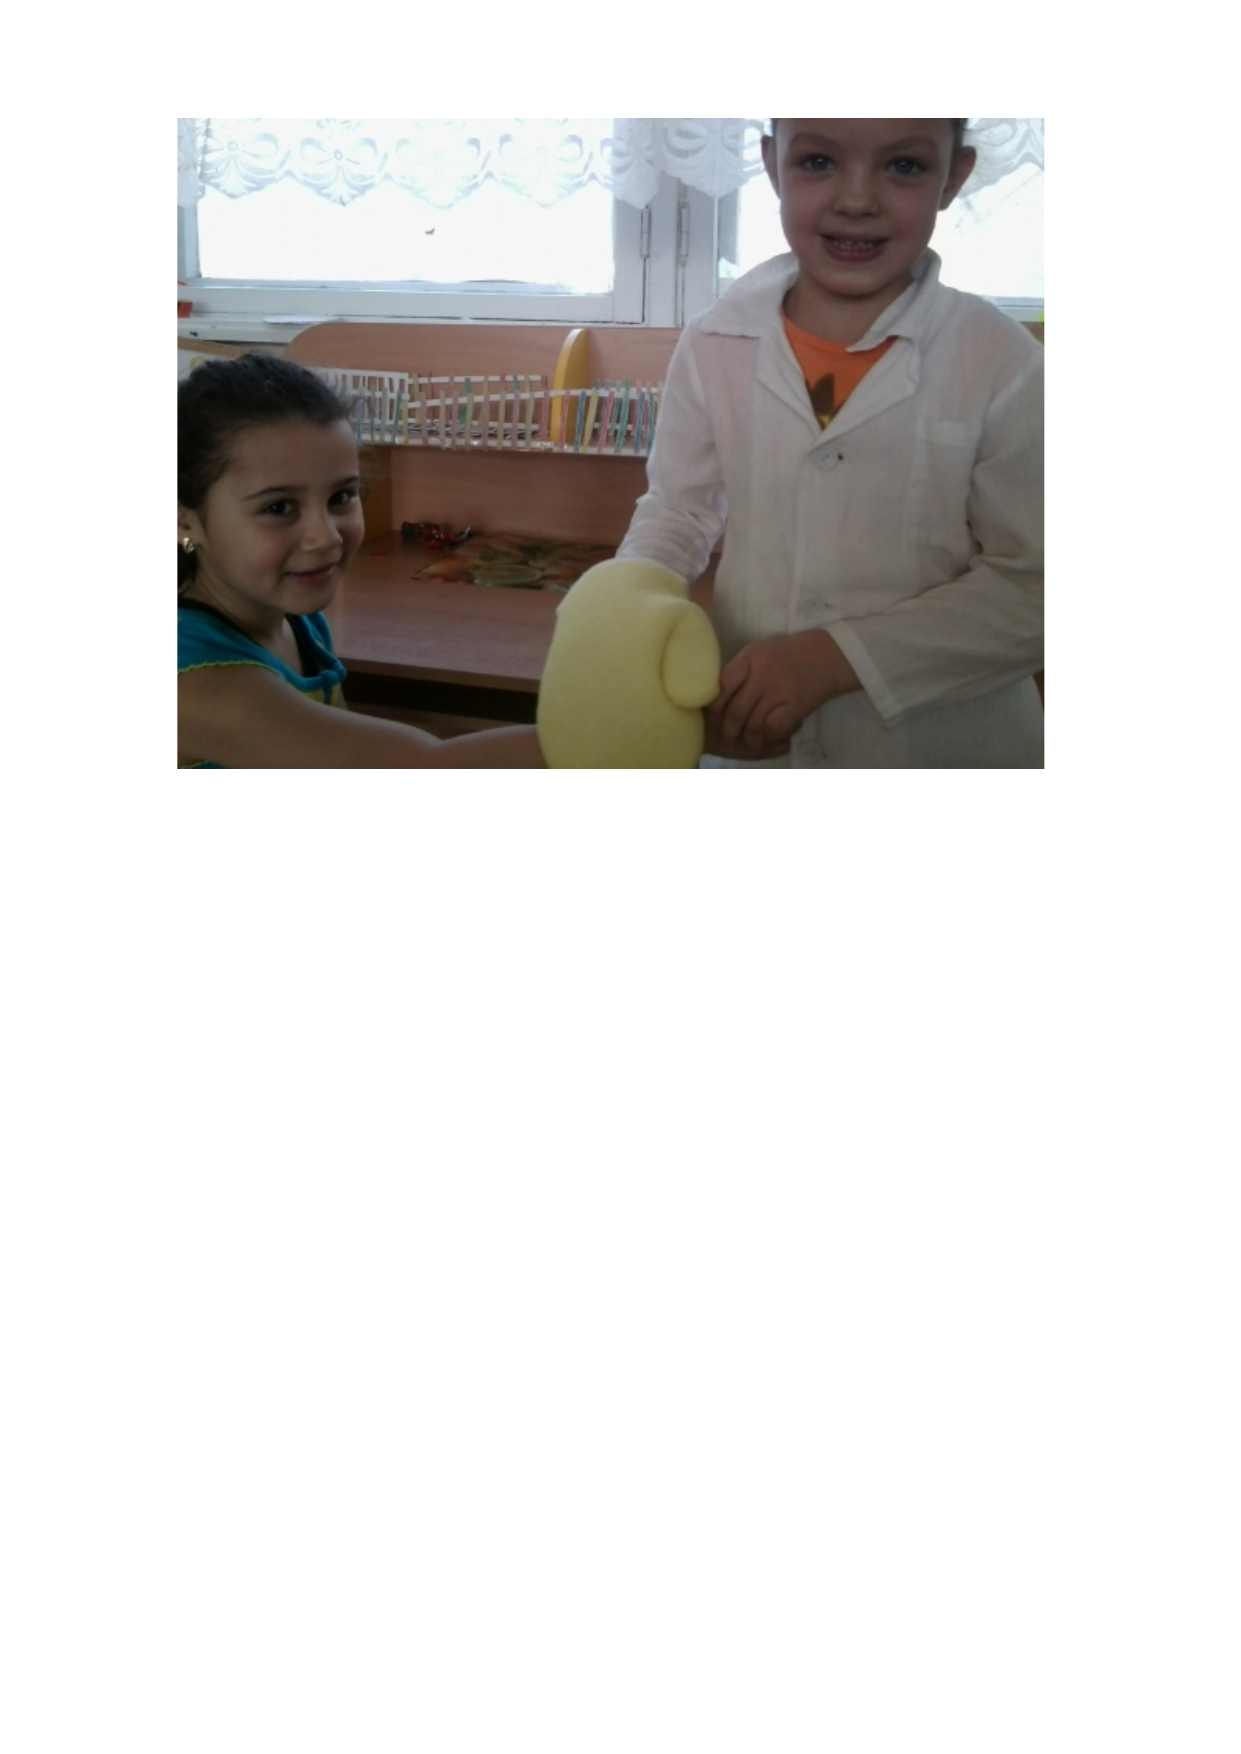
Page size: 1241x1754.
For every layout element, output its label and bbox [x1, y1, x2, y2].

picture [177, 118, 1045, 769]
